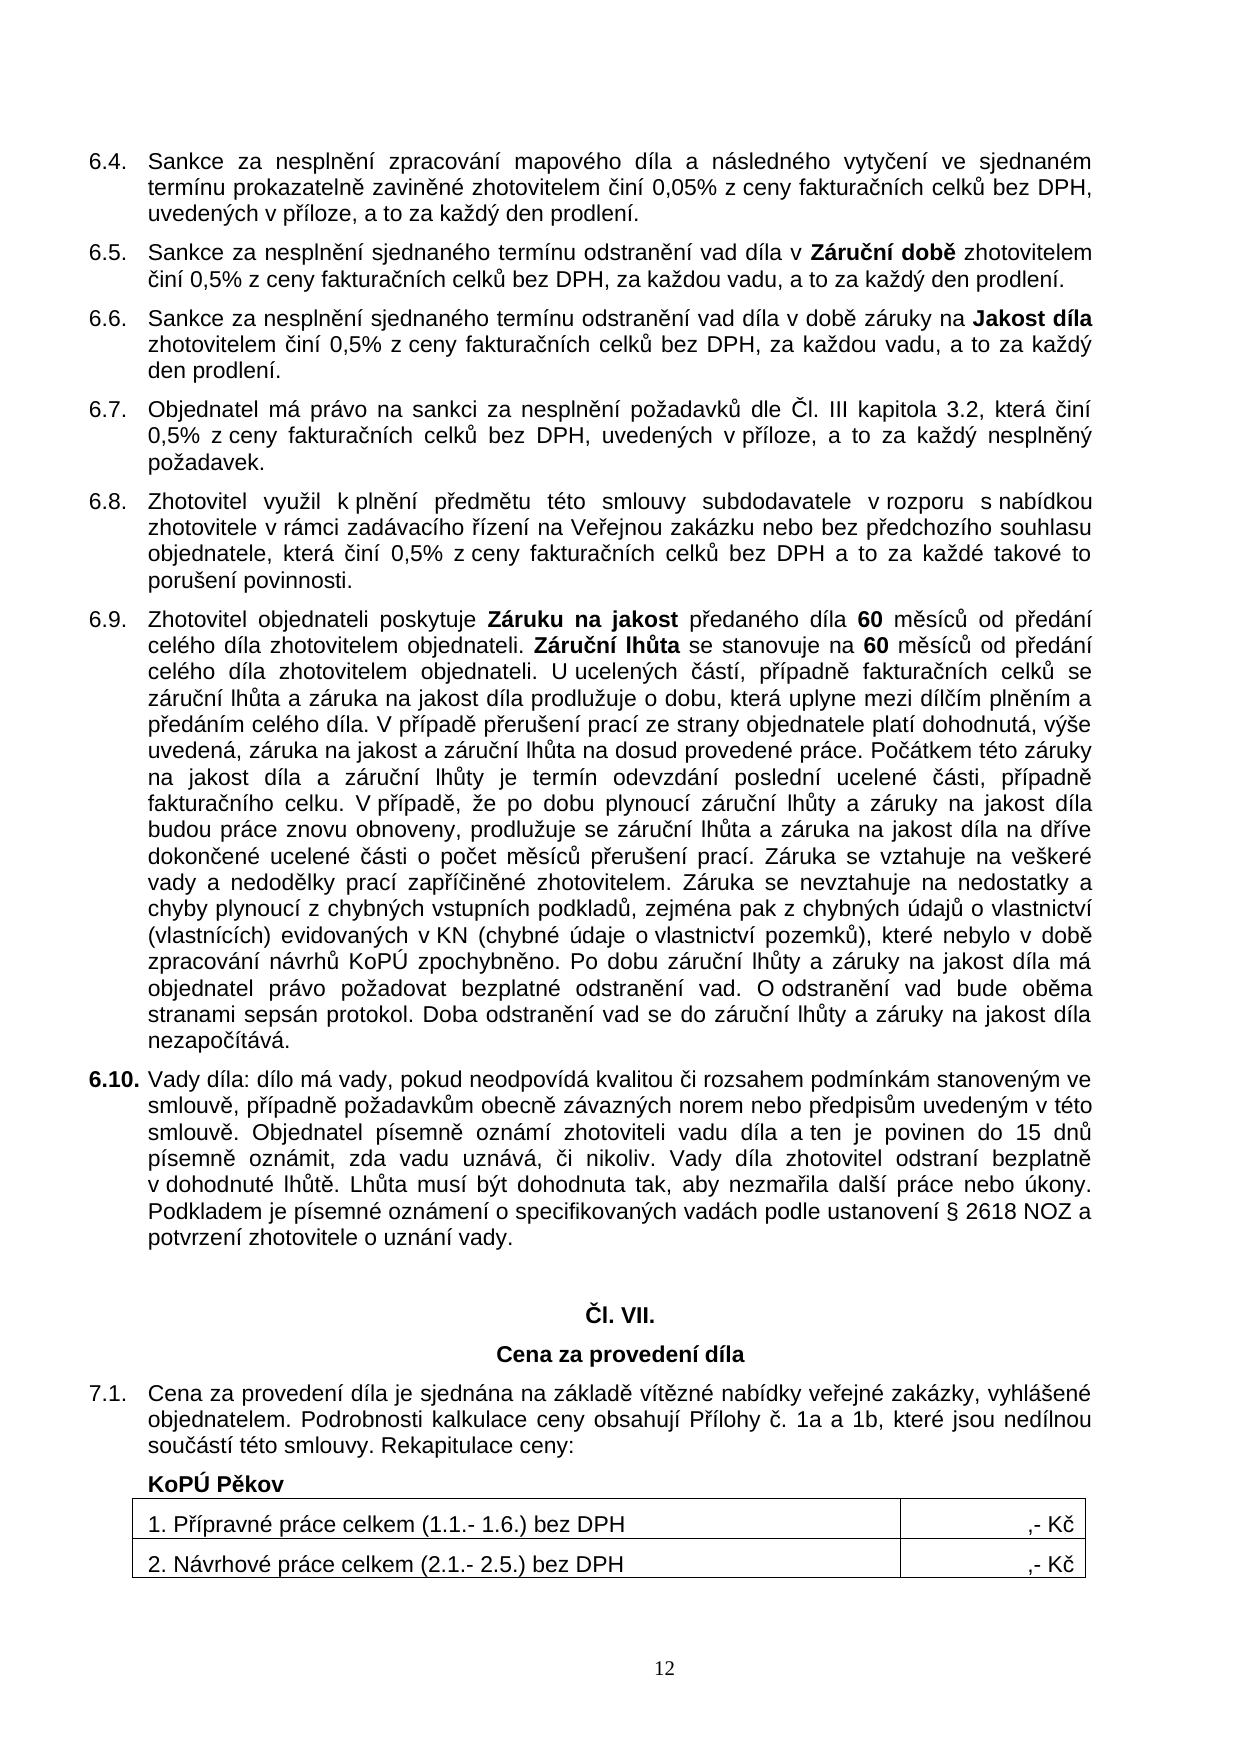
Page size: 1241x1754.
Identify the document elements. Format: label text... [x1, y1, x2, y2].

table_header 1. Přípravné práce celkem (1.1.- 1.6.) bez DPH [133, 1499, 900, 1537]
list Vady díla: dílo má vady, pokud neodpovídá kvalitou či rozsahem podmínkám stanoveným ve smlouvě, případně požadavkům obecně závazných norem nebo předpisům uvedeným v této smlouvě. Objednatel písemně oznámí zhotoviteli vadu díla a ten je povinen do 15 dnů písemně oznámit, zda vadu uznává, či nikoliv. Vady díla zhotovitel odstraní bezplatně v dohodnuté lhůtě. Lhůta musí být dohodnuta tak, aby nezmařila další práce nebo úkony. Podkladem je písemné oznámení o specifikovaných vadách podle ustanovení § 2618 NOZ a potvrzení zhotovitele o uznání vady. [89, 1066, 1092, 1251]
subtitle Cena za provedení díla [148, 1341, 1092, 1367]
table_cell ,- Kč [901, 1539, 1085, 1577]
table_cell 2. Návrhové práce celkem (2.1.- 2.5.) bez DPH [133, 1539, 900, 1577]
list KoPÚ Pěkov [148, 1471, 1092, 1497]
list Sankce za nesplnění sjednaného termínu odstranění vad díla v době záruky na Jakost díla zhotovitelem činí 0,5% z ceny fakturačních celků bez DPH, za každou vadu, a to za každý den prodlení. [89, 304, 1092, 383]
list Cena za provedení díla je sjednána na základě vítězné nabídky veřejné zakázky, vyhlášené objednatelem. Podrobnosti kalkulace ceny obsahují Přílohy č. 1a a 1b, které jsou nedílnou součástí této smlouvy. Rekapitulace ceny: [89, 1379, 1092, 1459]
table_header ,- Kč [901, 1499, 1085, 1537]
list Sankce za nesplnění zpracování mapového díla a následného vytyčení ve sjednaném termínu prokazatelně zaviněné zhotovitelem činí 0,05% z ceny fakturačních celků bez DPH, uvedených v příloze, a to za každý den prodlení. [89, 148, 1092, 227]
list Zhotovitel využil k plnění předmětu této smlouvy subdodavatele v rozporu s nabídkou zhotovitele v rámci zadávacího řízení na Veřejnou zakázku nebo bez předchozího souhlasu objednatele, která činí 0,5% z ceny fakturačních celků bez DPH a to za každé takové to porušení povinnosti. [89, 488, 1092, 593]
list Objednatel má právo na sankci za nesplnění požadavků dle Čl. III kapitola 3.2, která činí 0,5% z ceny fakturačních celků bez DPH, uvedených v příloze, a to za každý nesplněný požadavek. [89, 396, 1092, 475]
list Zhotovitel objednateli poskytuje Záruku na jakost předaného díla 60 měsíců od předání celého díla zhotovitelem objednateli. Záruční lhůta se stanovuje na 60 měsíců od předání celého díla zhotovitelem objednateli. U ucelených částí, případně fakturačních celků se záruční lhůta a záruka na jakost díla prodlužuje o dobu, která uplyne mezi dílčím plněním a předáním celého díla. V případě přerušení prací ze strany objednatele platí dohodnutá, výše uvedená, záruka na jakost a záruční lhůta na dosud provedené práce. Počátkem této záruky na jakost díla a záruční lhůty je termín odevzdání poslední ucelené části, případně fakturačního celku. V případě, že po dobu plynoucí záruční lhůty a záruky na jakost díla budou práce znovu obnoveny, prodlužuje se záruční lhůta a záruka na jakost díla na dříve dokončené ucelené části o počet měsíců přerušení prací. Záruka se vztahuje na veškeré vady a nedodělky prací zapříčiněné zhotovitelem. Záruka se nevztahuje na nedostatky a chyby plynoucí z chybných vstupních podkladů, zejména pak z chybných údajů o vlastnictví (vlastnících) evidovaných v KN (chybné údaje o vlastnictví pozemků), které nebylo v době zpracování návrhů KoPÚ zpochybněno. Po dobu záruční lhůty a záruky na jakost díla má objednatel právo požadovat bezplatné odstranění vad. O odstranění vad bude oběma stranami sepsán protokol. Doba odstranění vad se do záruční lhůty a záruky na jakost díla nezapočítává. [89, 606, 1092, 1053]
list Sankce za nesplnění sjednaného termínu odstranění vad díla v Záruční době zhotovitelem činí 0,5% z ceny fakturačních celků bez DPH, za každou vadu, a to za každý den prodlení. [89, 239, 1092, 292]
text Čl. VII. [148, 1302, 1092, 1328]
